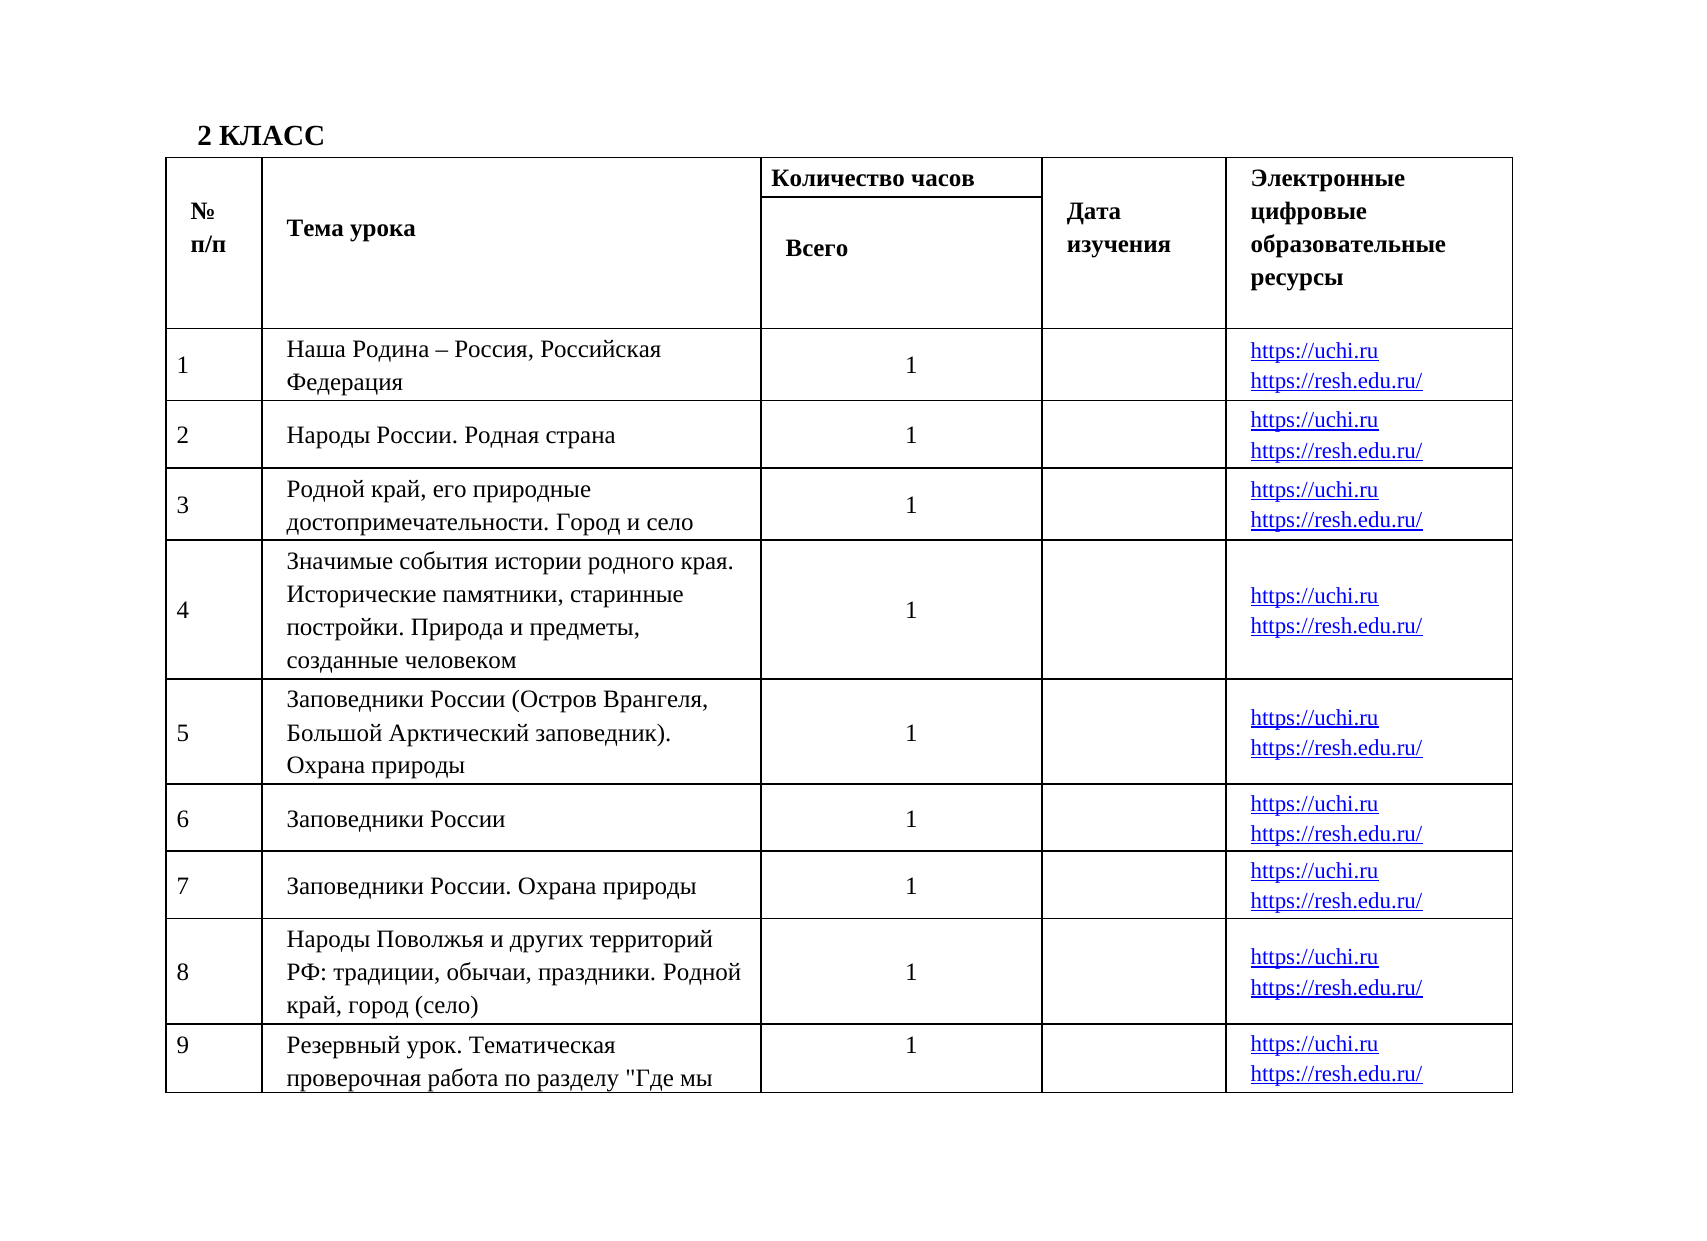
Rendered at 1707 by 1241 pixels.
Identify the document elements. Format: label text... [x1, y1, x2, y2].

table_cell [1043, 852, 1225, 918]
text 2 КЛАСС [190, 118, 1618, 152]
table_cell 1 [762, 919, 1041, 1023]
table_header Тема урока [263, 158, 760, 327]
table_cell https://uchi.ru https://resh.edu.ru/ [1227, 680, 1512, 783]
table_cell [1043, 680, 1225, 783]
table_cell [263, 1025, 760, 1092]
table_cell Народы России. Родная страна [263, 401, 760, 467]
table_cell [1043, 1025, 1225, 1092]
table_cell 5 [167, 680, 261, 783]
table_cell 1 [762, 469, 1041, 539]
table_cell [1227, 1025, 1512, 1092]
table_cell 1 [762, 1025, 1041, 1092]
table_cell 1 [762, 401, 1041, 467]
table_cell 1 [762, 785, 1041, 850]
table_cell 1 [762, 541, 1041, 678]
table_cell 4 [167, 541, 261, 678]
table_cell Заповедники России (Остров Врангеля, Большой Арктический заповедник). Охрана природы [263, 680, 760, 783]
table_cell [1043, 785, 1225, 850]
table_cell https://uchi.ru https://resh.edu.ru/ [1227, 329, 1512, 400]
table_cell https://uchi.ru https://resh.edu.ru/ [1227, 401, 1512, 467]
table_cell Заповедники России [263, 785, 760, 850]
table_cell 1 [762, 329, 1041, 400]
table_cell Значимые события истории родного края. Исторические памятники, старинные постройки. Природа и предметы, созданные человеком [263, 541, 760, 678]
table_cell 8 [167, 919, 261, 1023]
table_header № п/п [167, 158, 261, 327]
table_cell 6 [167, 785, 261, 850]
table_cell 3 [167, 469, 261, 539]
table_cell [1043, 329, 1225, 400]
table_cell https://uchi.ru https://resh.edu.ru/ [1227, 541, 1512, 678]
table_cell [1043, 469, 1225, 539]
table_cell 2 [167, 401, 261, 467]
table_cell https://uchi.ru https://resh.edu.ru/ [1227, 469, 1512, 539]
table_cell https://uchi.ru https://resh.edu.ru/ [1227, 785, 1512, 850]
table_cell 7 [167, 852, 261, 918]
table_cell 1 [762, 680, 1041, 783]
table_header Дата изучения [1043, 158, 1225, 327]
table_cell 1 [167, 329, 261, 400]
table_cell Заповедники России. Охрана природы [263, 852, 760, 918]
table_cell Наша Родина ‒ Россия, Российская Федерация [263, 329, 760, 400]
table_cell Родной край, его природные достопримечательности. Город и село [263, 469, 760, 539]
table_cell https://uchi.ru https://resh.edu.ru/ [1227, 919, 1512, 1023]
table_cell [1043, 401, 1225, 467]
table_cell [1043, 541, 1225, 678]
table_cell https://uchi.ru https://resh.edu.ru/ [1227, 852, 1512, 918]
table_cell 1 [762, 852, 1041, 918]
table_cell Всего [762, 198, 1041, 327]
table_cell 9 [167, 1025, 261, 1092]
table_header Электронные цифровые образовательные ресурсы [1227, 158, 1512, 327]
table_cell Народы Поволжья и других территорий РФ: традиции, обычаи, праздники. Родной край, город (село) [263, 919, 760, 1023]
table_cell [1043, 919, 1225, 1023]
table_header Количество часов [762, 158, 1041, 196]
